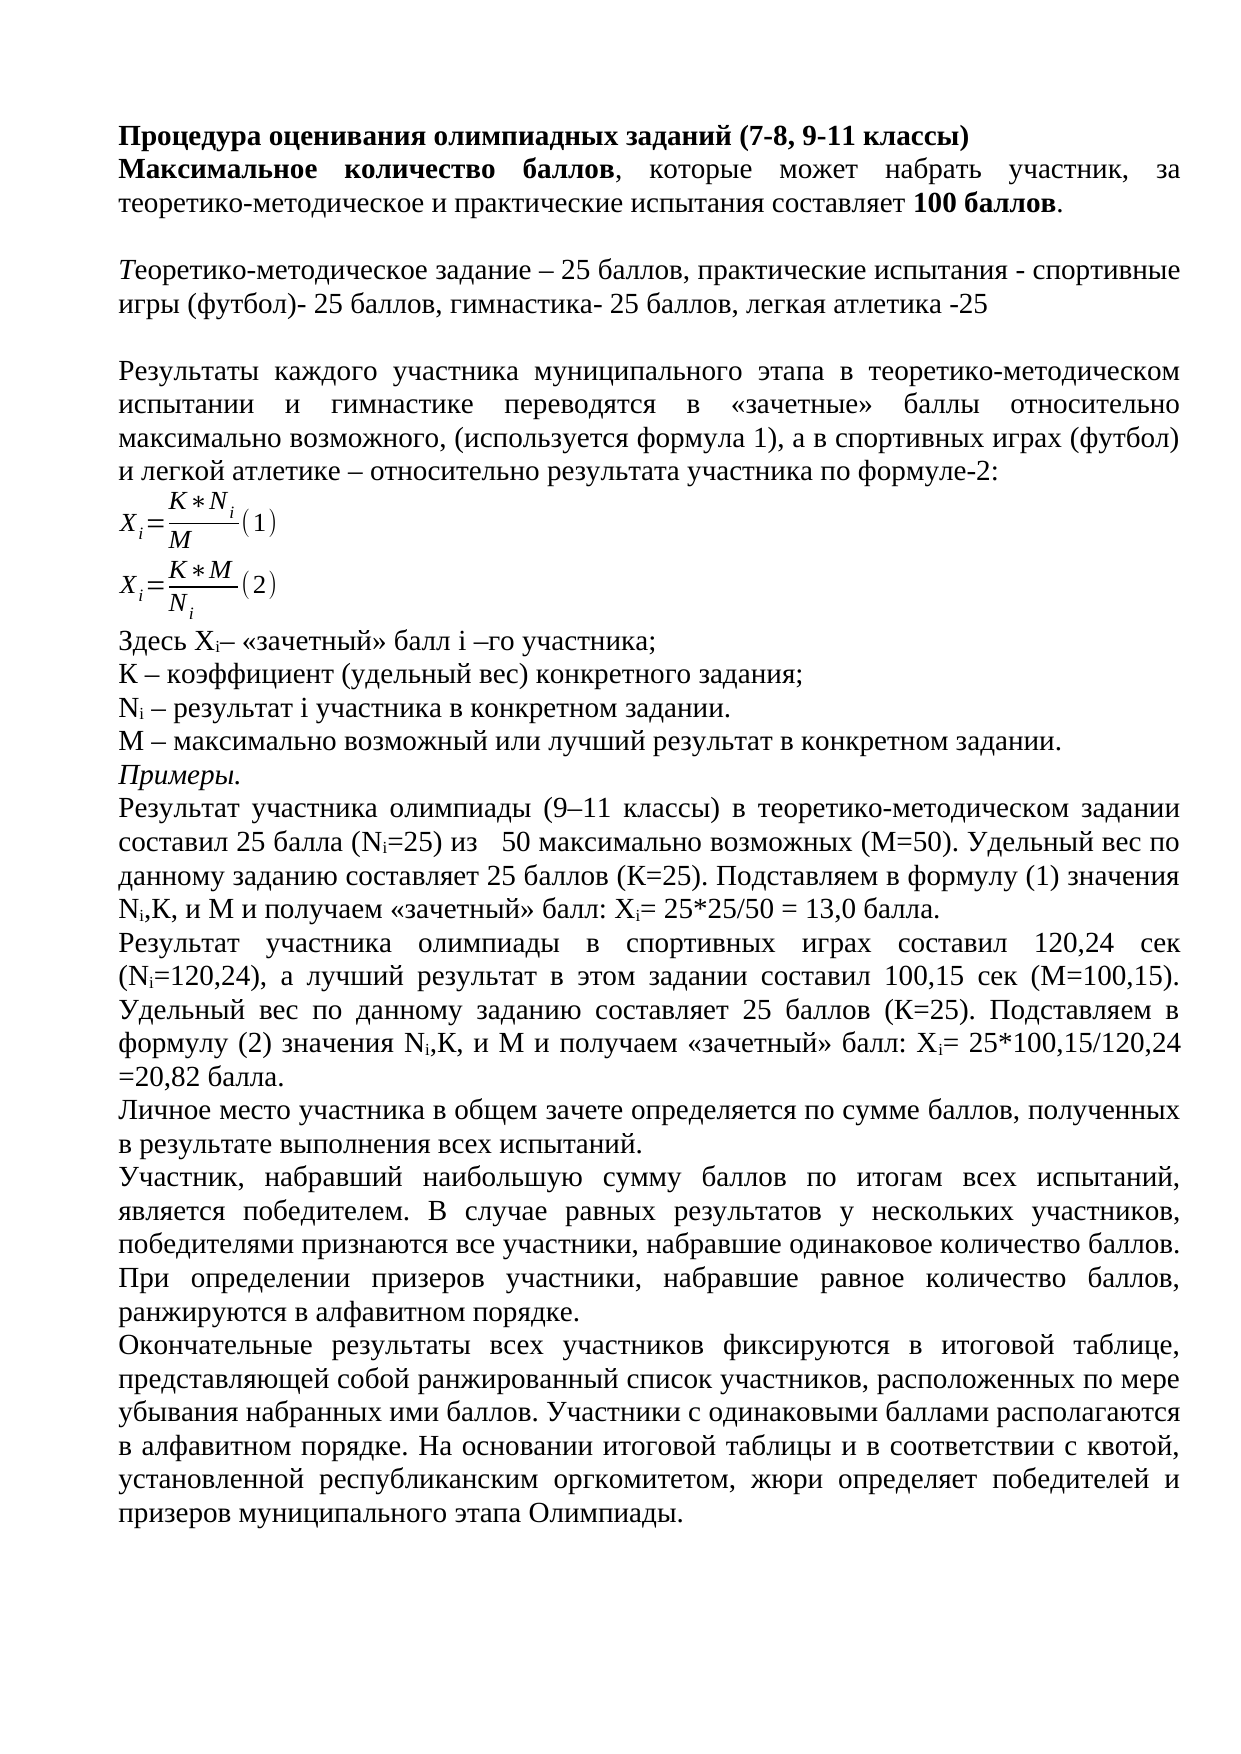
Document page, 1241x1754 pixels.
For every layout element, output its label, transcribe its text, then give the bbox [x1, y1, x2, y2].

text Теоретико-методическое задание – 25 баллов, практические испытания - спортивные игры (футбол)- 25 баллов, гимнастика- 25 баллов, легкая атлетика -25 [118, 252, 1181, 319]
text Личное место участника в общем зачете определяется по сумме баллов, полученных в результате выполнения всех испытаний. [118, 1092, 1181, 1159]
text Окончательные результаты всех участников фиксируются в итоговой таблице, представляющей собой ранжированный список участников, расположенных по мере убывания набранных ими баллов. Участники с одинаковыми баллами располагаются в алфавитном порядке. На основании итоговой таблицы и в соответствии с квотой, установленной республиканским оргкомитетом, жюри определяет победителей и призеров муниципального этапа Олимпиады. [118, 1327, 1181, 1528]
text Максимальное количество баллов, которые может набрать участник, за теоретико-методическое и практические испытания составляет 100 баллов. [118, 152, 1181, 219]
text Процедура оценивания олимпиадных заданий (7-8, 9-11 классы) [118, 118, 1181, 152]
text Участник, набравший наибольшую сумму баллов по итогам всех испытаний, является победителем. В случае равных результатов у нескольких участников, победителями признаются все участники, набравшие одинаковое количество баллов. При определении призеров участники, набравшие равное количество баллов, ранжируются в алфавитном порядке. [118, 1159, 1181, 1327]
text Здесь Хi– «зачетный» балл i –го участника; [118, 623, 1181, 656]
text Результат участника олимпиады в спортивных играх составил 120,24 сек (Ni=120,24), а лучший результат в этом задании составил 100,15 сек (М=100,15). Удельный вес по данному заданию составляет 25 баллов (К=25). Подставляем в формулу (2) значения Ni,К, и М и получаем «зачетный» балл: Хi= 25*100,15/120,24 =20,82 балла. [118, 925, 1181, 1092]
text Результаты каждого участника муниципального этапа в теоретико-методическом испытании и гимнастике переводятся в «зачетные» баллы относительно максимально возможного, (используется формула 1), а в спортивных играх (футбол) и легкой атлетике – относительно результата участника по формуле-2: [118, 353, 1181, 487]
text К – коэффициент (удельный вес) конкретного задания; [118, 656, 1181, 690]
text Ni – результат i участника в конкретном задании. [118, 690, 1181, 723]
text Примеры. [118, 757, 1181, 791]
text М – максимально возможный или лучший результат в конкретном задании. [118, 723, 1181, 757]
text Результат участника олимпиады (9–11 классы) в теоретико-методическом задании составил 25 балла (Ni=25) из 50 максимально возможных (М=50). Удельный вес по данному заданию составляет 25 баллов (К=25). Подставляем в формулу (1) значения Ni,К, и М и получаем «зачетный» балл: Хi= 25*25/50 = 13,0 балла. [118, 791, 1181, 925]
